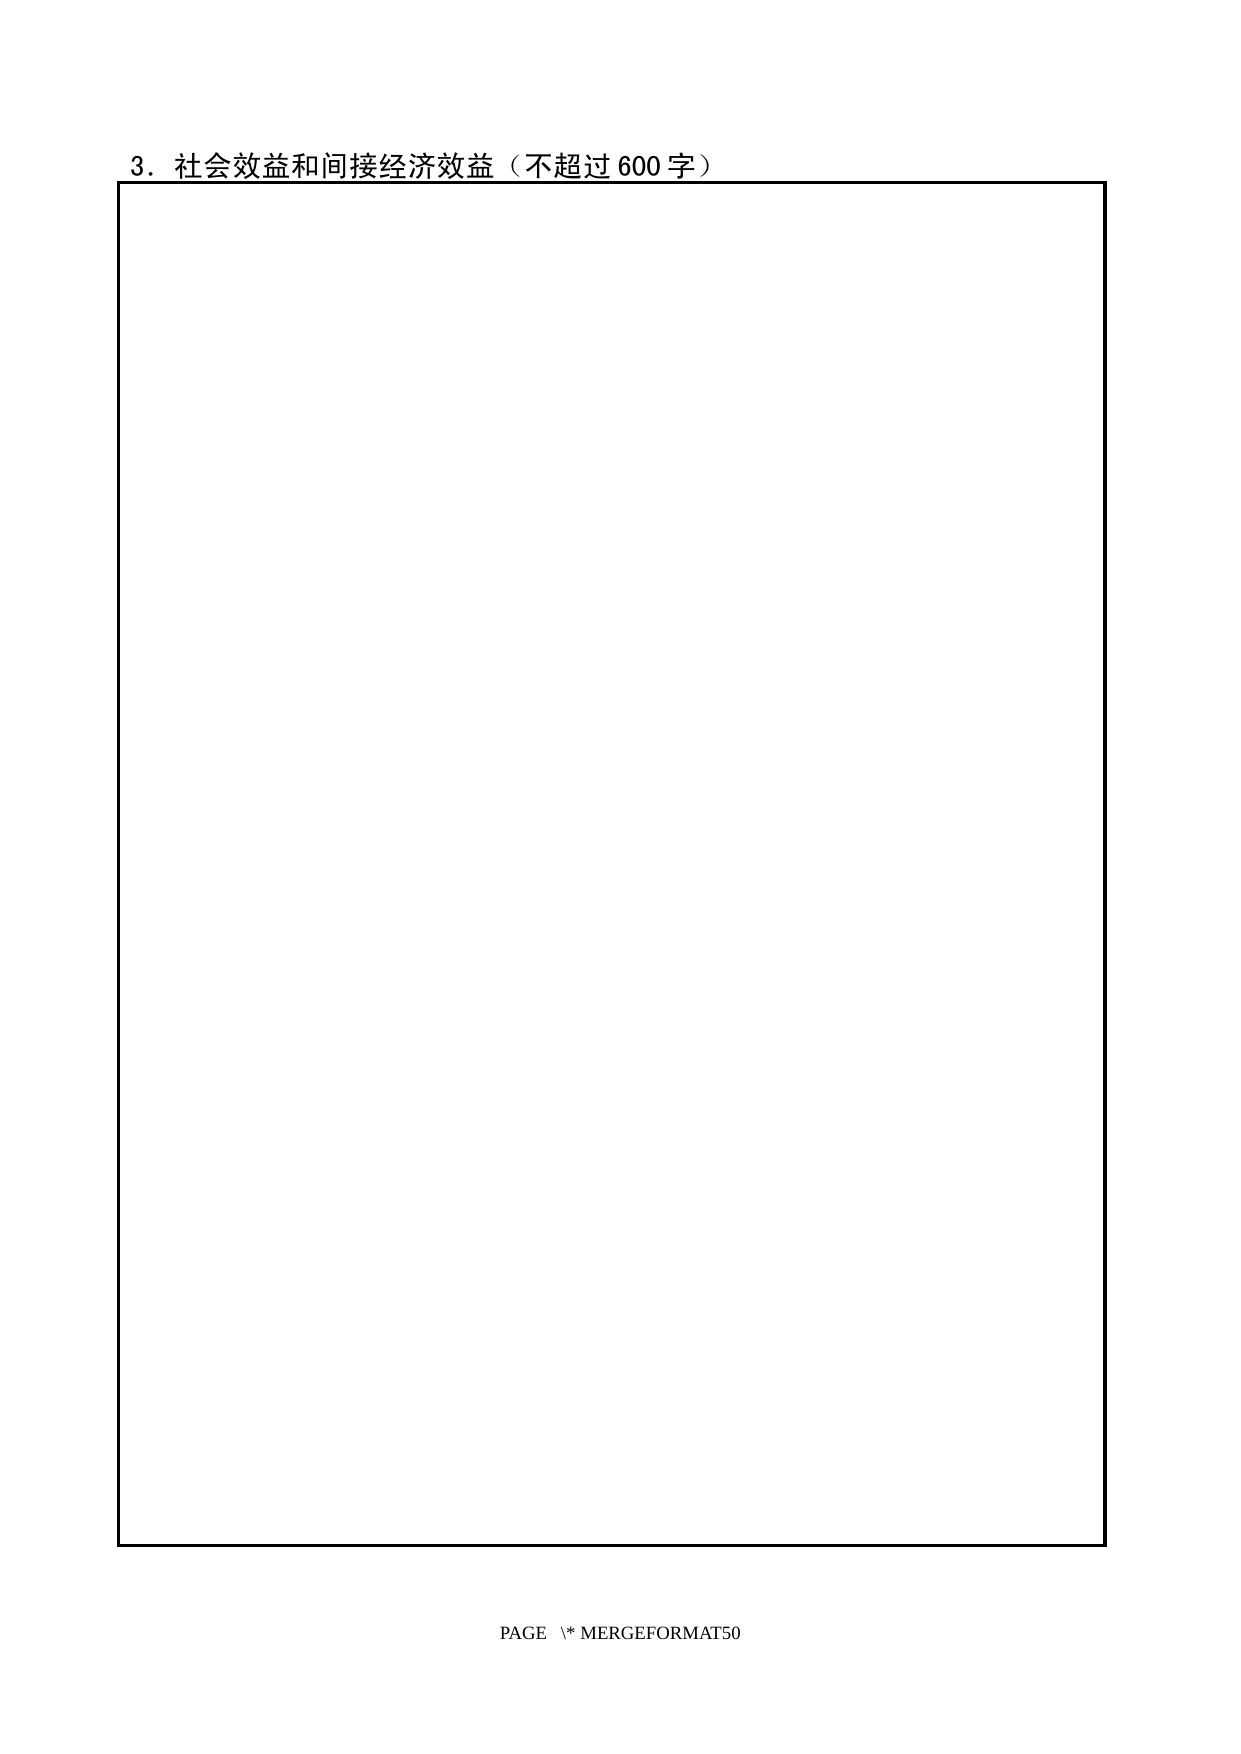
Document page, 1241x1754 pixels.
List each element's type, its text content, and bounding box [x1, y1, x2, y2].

text 3．社会效益和间接经济效益（不超过600字） [130, 148, 1110, 181]
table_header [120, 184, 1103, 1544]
